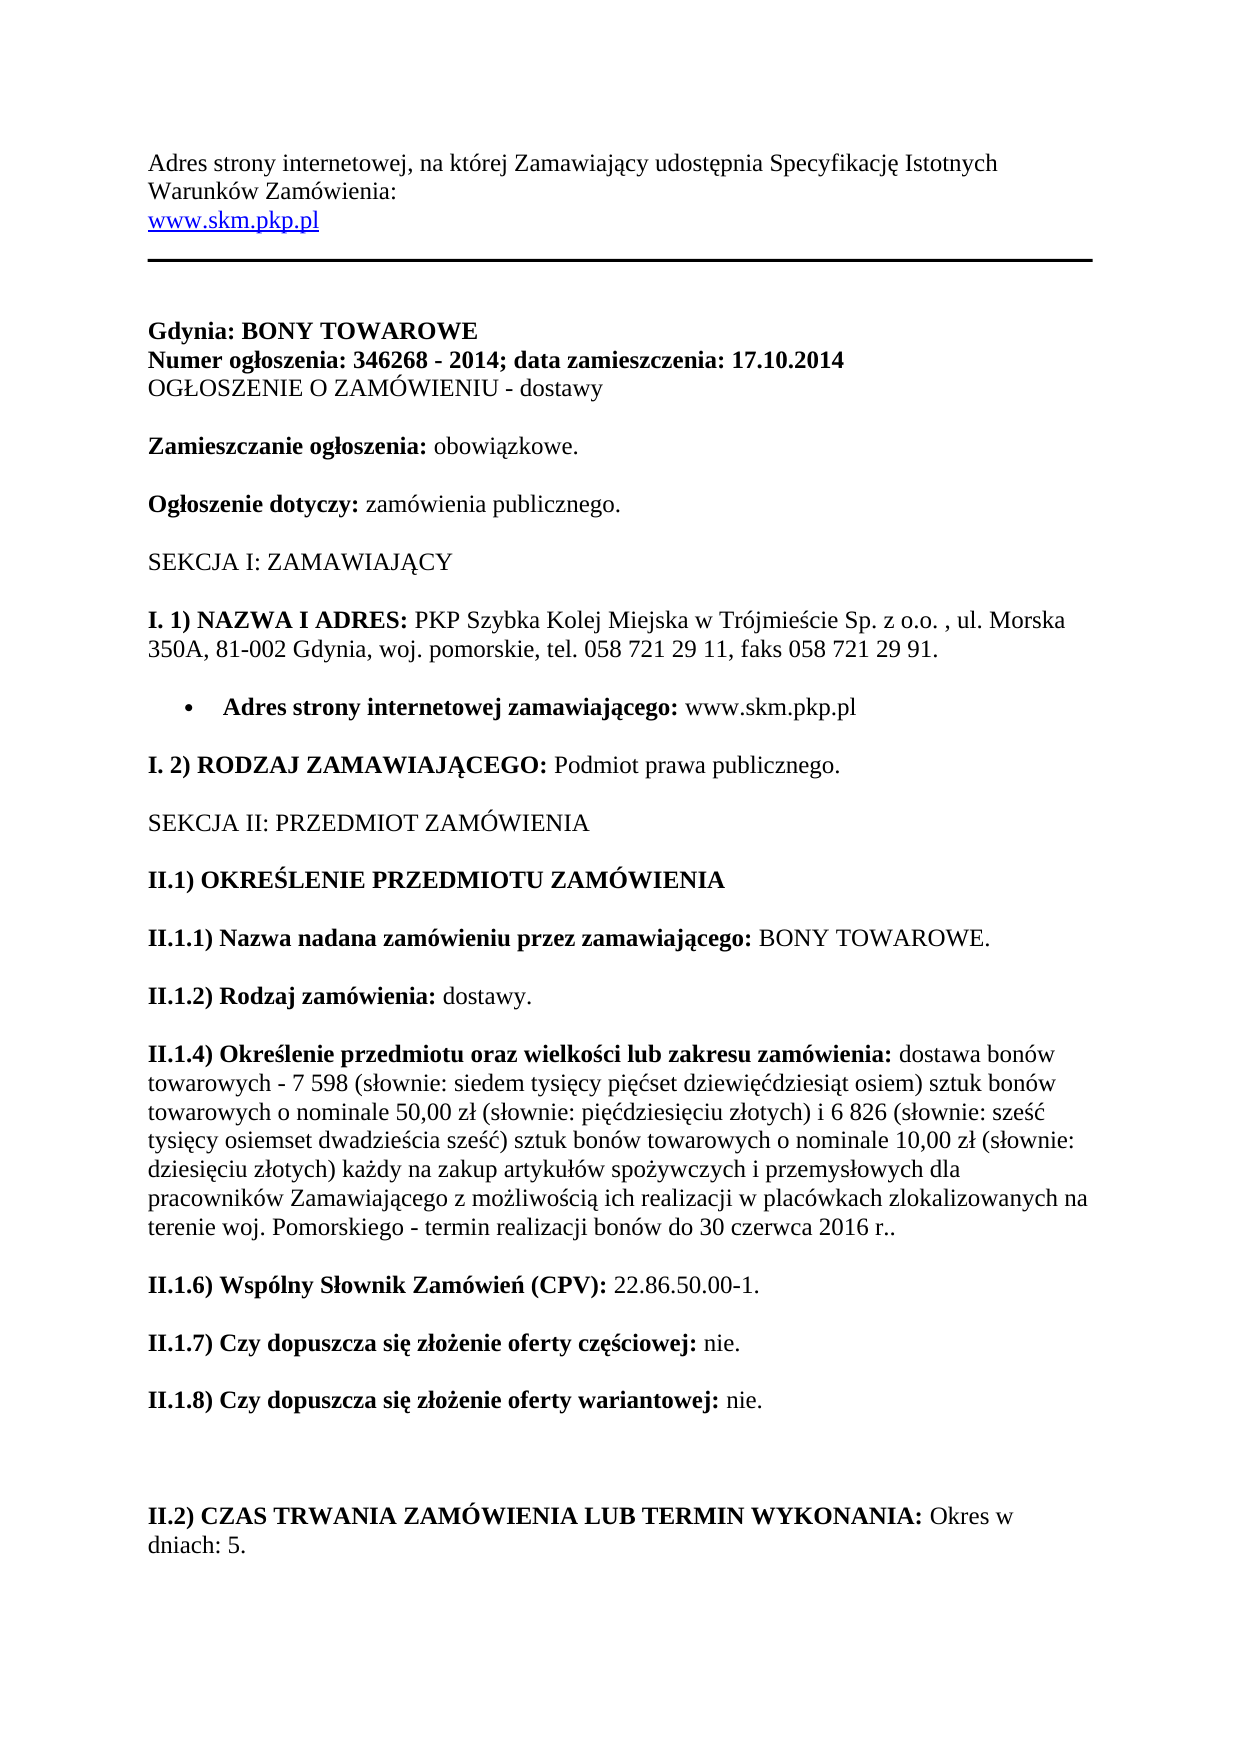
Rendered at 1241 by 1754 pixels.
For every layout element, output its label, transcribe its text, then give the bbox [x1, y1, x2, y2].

text II.1.6) Wspólny Słownik Zamówień (CPV): 22.86.50.00-1. [148, 1270, 1093, 1298]
text Adres strony internetowej, na której Zamawiający udostępnia Specyfikację Istotnych Warunków Zamówienia: [148, 148, 1093, 205]
text II.1.4) Określenie przedmiotu oraz wielkości lub zakresu zamówienia: dostawa bonów towarowych - 7 598 (słownie: siedem tysięcy pięćset dziewięćdziesiąt osiem) sztuk bonów towarowych o nominale 50,00 zł (słownie: pięćdziesięciu złotych) i 6 826 (słownie: sześć tysięcy osiemset dwadzieścia sześć) sztuk bonów towarowych o nominale 10,00 zł (słownie: dziesięciu złotych) każdy na zakup artykułów spożywczych i przemysłowych dla pracowników Zamawiającego z możliwością ich realizacji w placówkach zlokalizowanych na terenie woj. Pomorskiego - termin realizacji bonów do 30 czerwca 2016 r.. [148, 1039, 1093, 1241]
text Ogłoszenie dotyczy: zamówienia publicznego. [148, 489, 1093, 518]
text I. 1) NAZWA I ADRES: PKP Szybka Kolej Miejska w Trójmieście Sp. z o.o. , ul. Morska 350A, 81-002 Gdynia, woj. pomorskie, tel. 058 721 29 11, faks 058 721 29 91. [148, 605, 1093, 663]
text www.skm.pkp.pl [148, 205, 1093, 234]
text I. 2) RODZAJ ZAMAWIAJĄCEGO: Podmiot prawa publicznego. [148, 750, 1093, 778]
text II.1.1) Nazwa nadana zamówieniu przez zamawiającego: BONY TOWAROWE. [148, 923, 1093, 952]
text II.1) OKREŚLENIE PRZEDMIOTU ZAMÓWIENIA [148, 866, 1093, 894]
text II.1.7) Czy dopuszcza się złożenie oferty częściowej: nie. [148, 1328, 1093, 1356]
text II.1.8) Czy dopuszcza się złożenie oferty wariantowej: nie. [148, 1386, 1093, 1414]
text II.1.2) Rodzaj zamówienia: dostawy. [148, 981, 1093, 1010]
text Zamieszczanie ogłoszenia: obowiązkowe. [148, 431, 1093, 460]
text II.2) CZAS TRWANIA ZAMÓWIENIA LUB TERMIN WYKONANIA: Okres w dniach: 5. [148, 1501, 1093, 1559]
text SEKCJA II: PRZEDMIOT ZAMÓWIENIA [148, 808, 1093, 836]
text SEKCJA I: ZAMAWIAJĄCY [148, 547, 1093, 576]
list Adres strony internetowej zamawiającego: www.skm.pkp.pl [185, 692, 1093, 721]
text Gdynia: BONY TOWAROWE Numer ogłoszenia: 346268 - 2014; data zamieszczenia: 17.10.2014 OGŁOSZENIE O ZAMÓWIENIU - dostawy [148, 316, 1093, 402]
